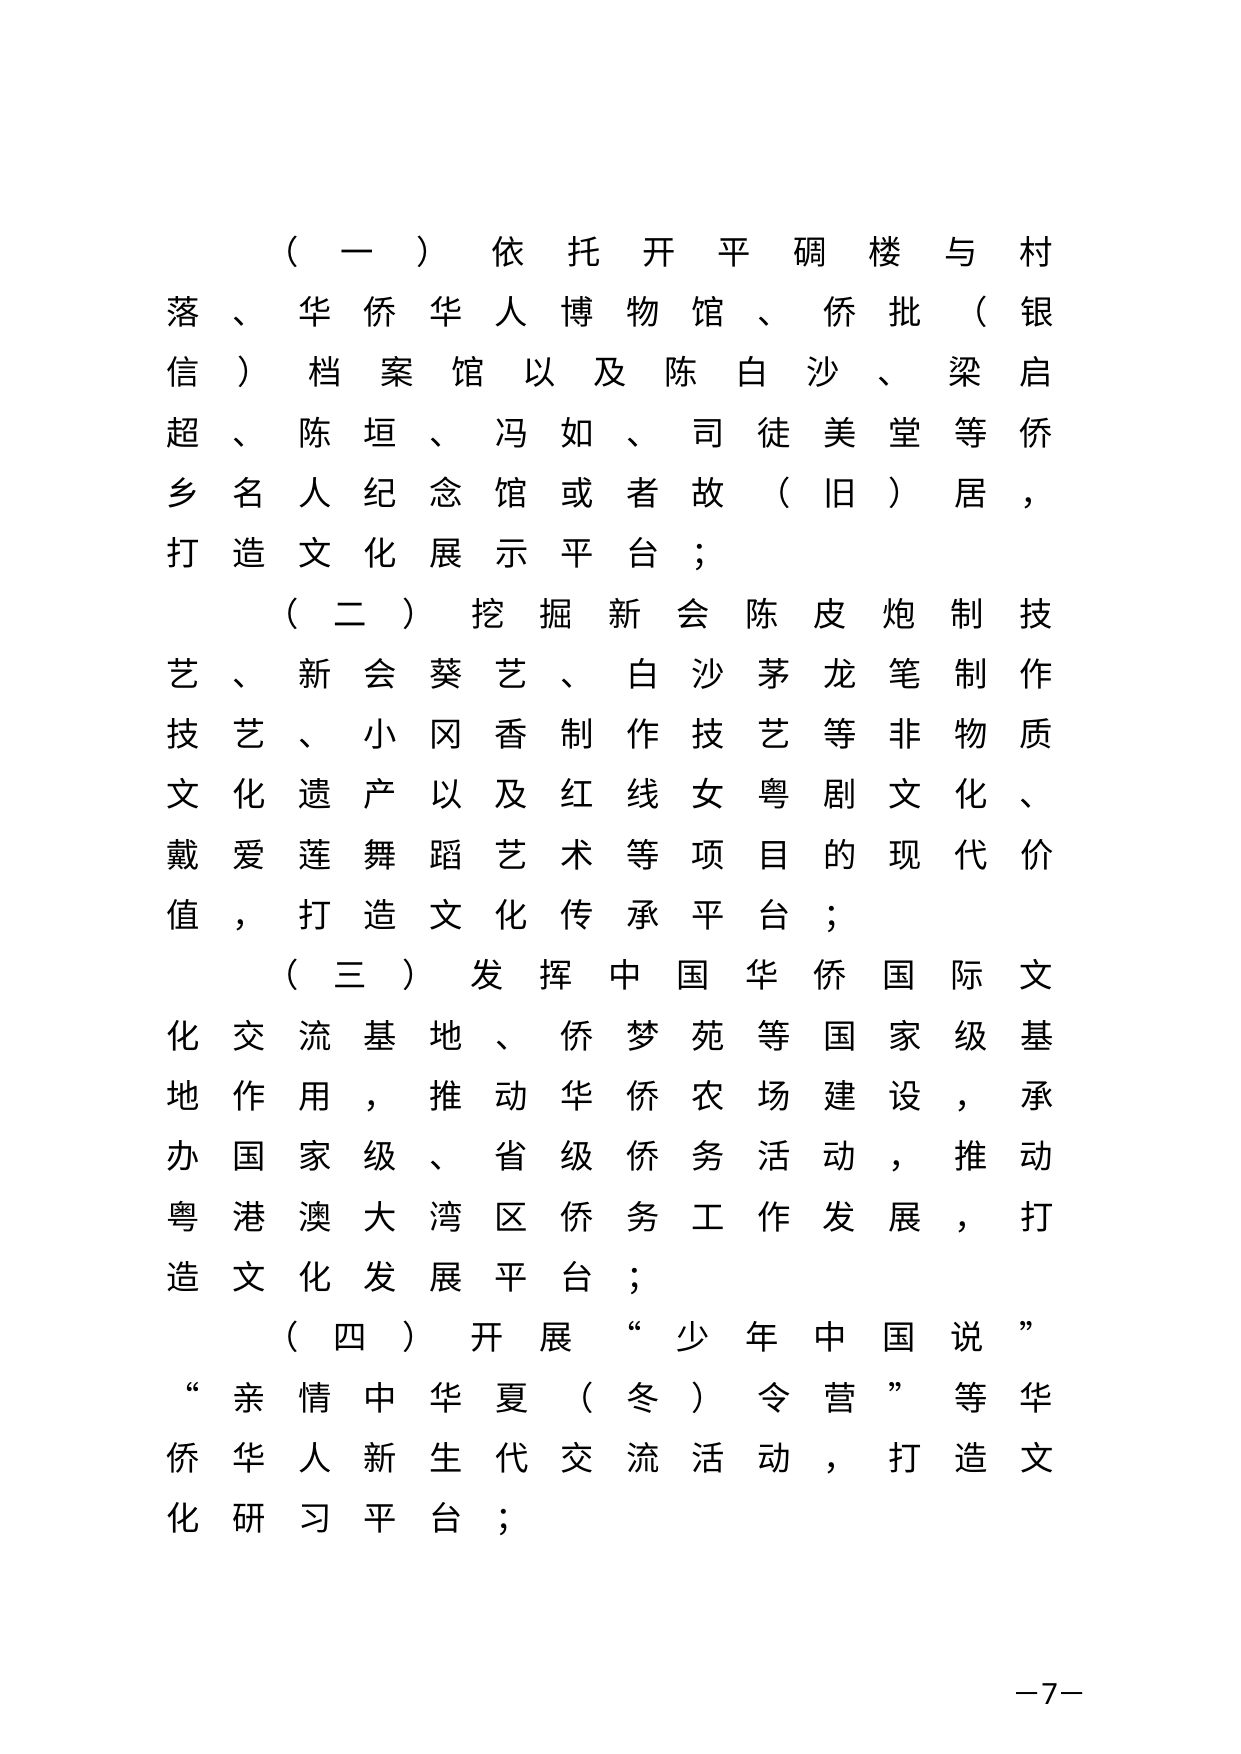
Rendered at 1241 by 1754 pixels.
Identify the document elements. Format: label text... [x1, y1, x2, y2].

text （四）开展“少年中国说”“亲情中华夏（冬）令营”等华侨华人新生代交流活动，打造文化研习平台； [167, 1305, 1085, 1546]
text （二）挖掘新会陈皮炮制技艺、新会葵艺、白沙茅龙笔制作技艺、小冈香制作技艺等非物质文化遗产以及红线女粤剧文化、戴爱莲舞蹈艺术等项目的现代价值，打造文化传承平台； [167, 581, 1085, 943]
text （一）依托开平碉楼与村落、华侨华人博物馆、侨批（银信）档案馆以及陈白沙、梁启超、陈垣、冯如、司徒美堂等侨乡名人纪念馆或者故（旧）居，打造文化展示平台； [167, 219, 1085, 581]
text （三）发挥中国华侨国际文化交流基地、侨梦苑等国家级基地作用，推动华侨农场建设，承办国家级、省级侨务活动，推动粤港澳大湾区侨务工作发展，打造文化发展平台； [167, 943, 1085, 1305]
